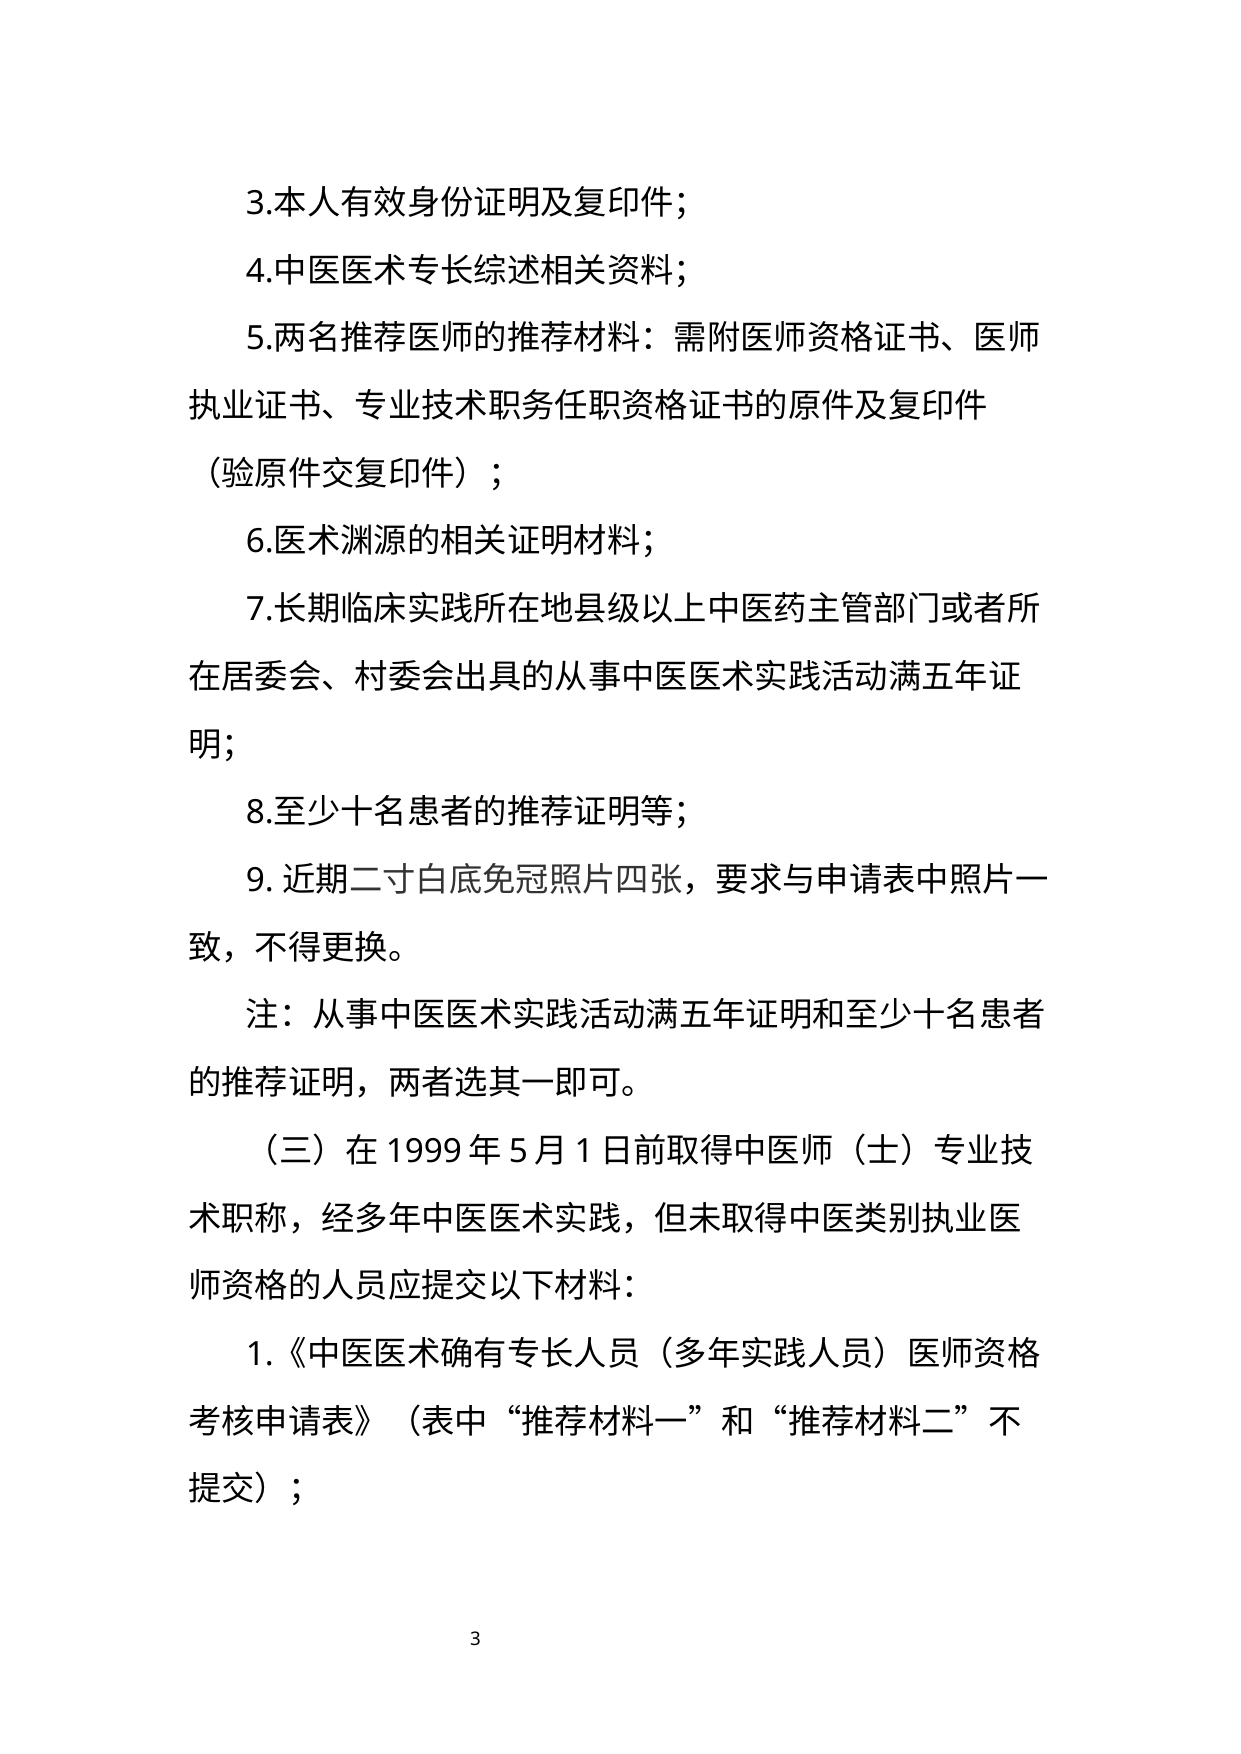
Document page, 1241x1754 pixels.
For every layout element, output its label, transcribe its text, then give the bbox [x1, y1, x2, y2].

text （三）在1999年5月1日前取得中医师（士）专业技术职称，经多年中医医术实践，但未取得中医类别执业医师资格的人员应提交以下材料： [188, 1114, 1052, 1317]
text 9. 近期二寸白底免冠照片四张，要求与申请表中照片一致，不得更换。 [188, 843, 1052, 978]
text 注：从事中医医术实践活动满五年证明和至少十名患者的推荐证明，两者选其一即可。 [188, 978, 1052, 1114]
text 1.《中医医术确有专长人员（多年实践人员）医师资格考核申请表》（表中“推荐材料一”和“推荐材料二”不提交）； [188, 1317, 1052, 1520]
text 8.至少十名患者的推荐证明等； [188, 775, 1052, 843]
text 5.两名推荐医师的推荐材料：需附医师资格证书、医师执业证书、专业技术职务任职资格证书的原件及复印件（验原件交复印件）； [188, 301, 1052, 504]
text 6.医术渊源的相关证明材料； [188, 504, 1052, 572]
text 3.本人有效身份证明及复印件； [188, 166, 1052, 234]
text 7.长期临床实践所在地县级以上中医药主管部门或者所在居委会、村委会出具的从事中医医术实践活动满五年证明； [188, 572, 1052, 775]
text 4.中医医术专长综述相关资料； [188, 234, 1052, 301]
